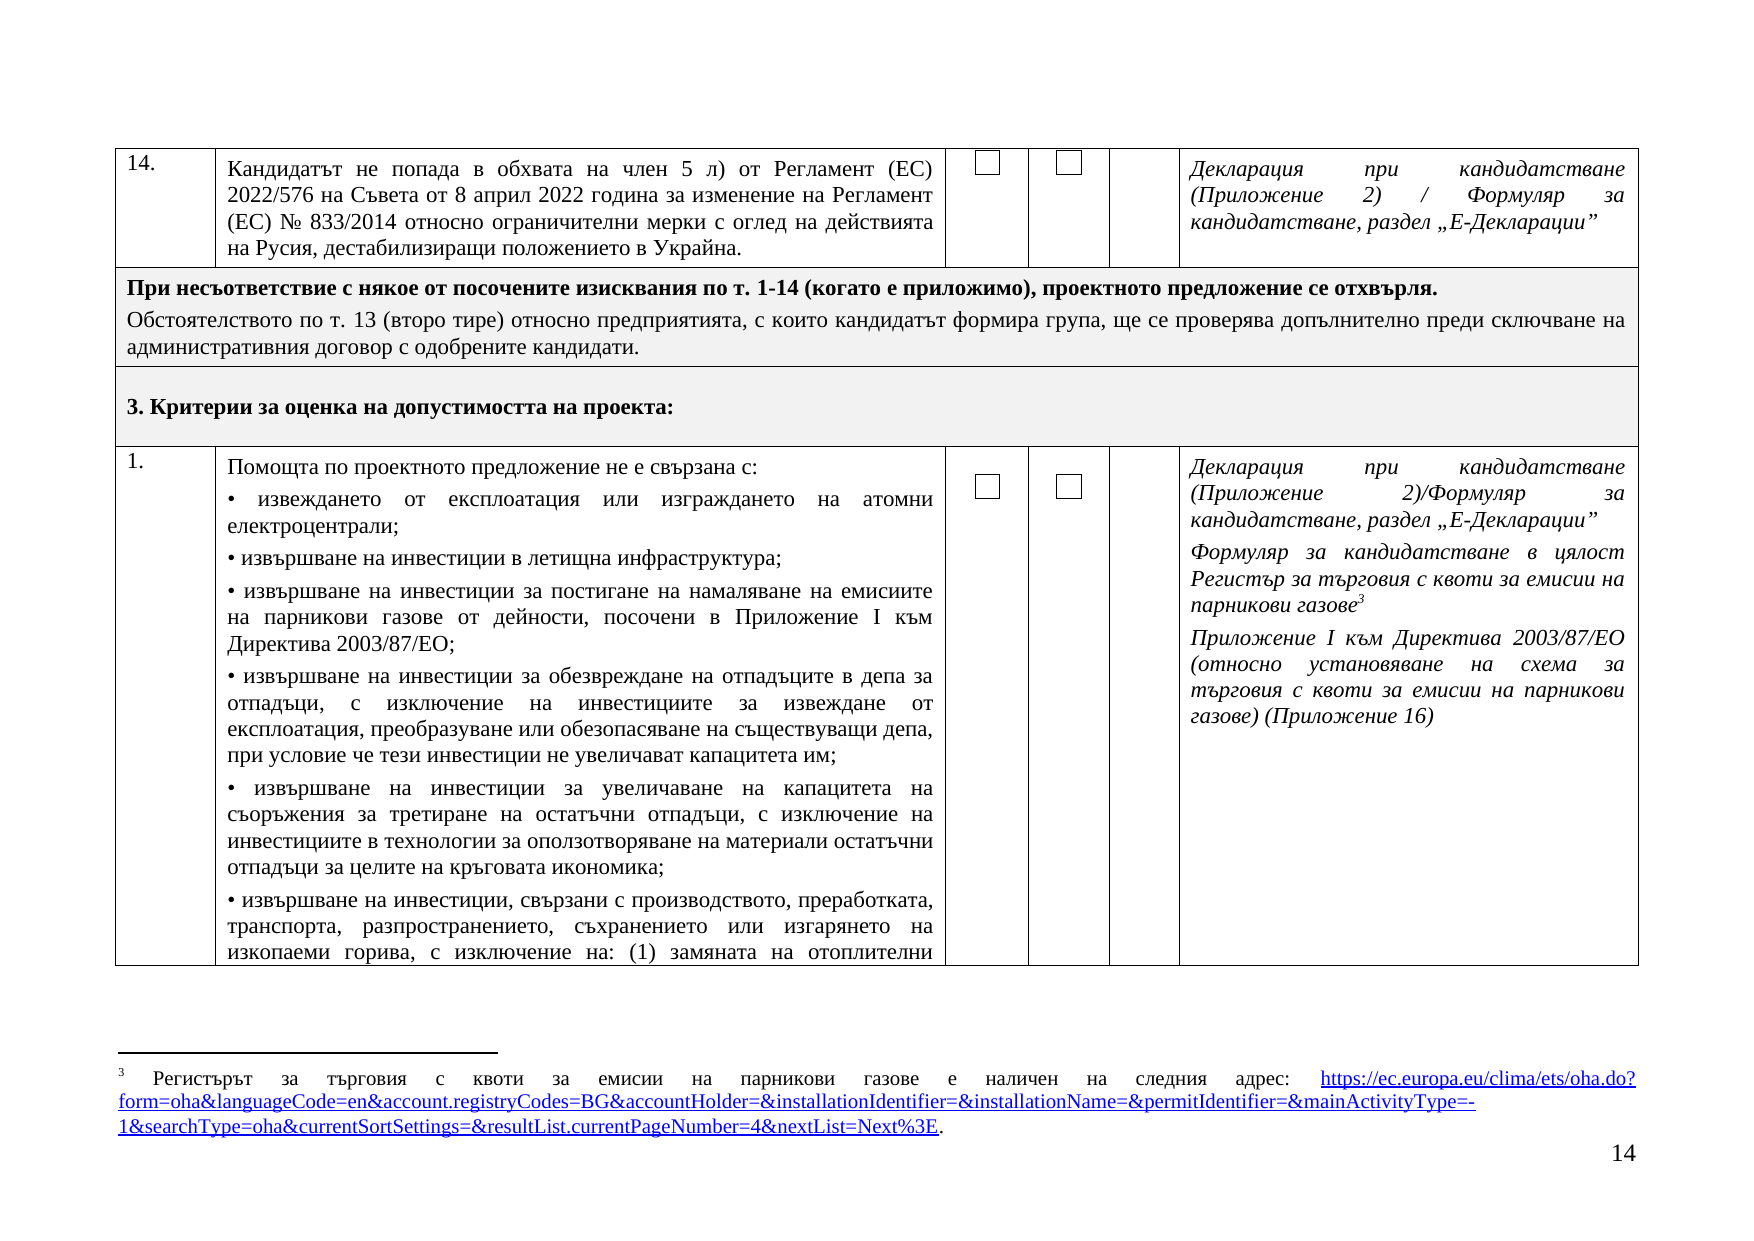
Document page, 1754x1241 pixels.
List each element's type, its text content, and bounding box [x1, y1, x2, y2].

table_cell Декларация при кандидатстване (Приложение 2) / Формуляр за кандидатстване, раздел „Е-Декларации” [1180, 149, 1638, 267]
table_cell [1029, 447, 1109, 965]
table_cell [116, 447, 215, 965]
table_cell [946, 447, 1028, 965]
table_cell [1110, 447, 1179, 965]
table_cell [1180, 447, 1638, 965]
table_cell [1029, 149, 1109, 267]
table_cell Кандидатът не попада в обхвата на член 5 л) от Регламент (ЕС) 2022/576 на Съвета от 8 април 2022 година за изменение на Регламент (ЕС) № 833/2014 относно ограничителни мерки с оглед на действията на Русия, дестабилизиращи положението в Украйна. [216, 149, 945, 267]
table_cell 3. Критерии за оценка на допустимостта на проекта: [116, 367, 1638, 446]
table_cell [946, 149, 1028, 267]
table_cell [216, 447, 945, 965]
table_cell [1110, 149, 1179, 267]
table_cell [116, 149, 215, 267]
table_cell При несъответствие с някое от посочените изисквания по т. 1-14 (когато е приложимо), проектното предложение се отхвърля. Обстоятелството по т. 13 (второ тире) относно предприятията, с които кандидатът формира група, ще се проверява допълнително преди сключване на административния договор с одобрените кандидати. [116, 268, 1638, 366]
